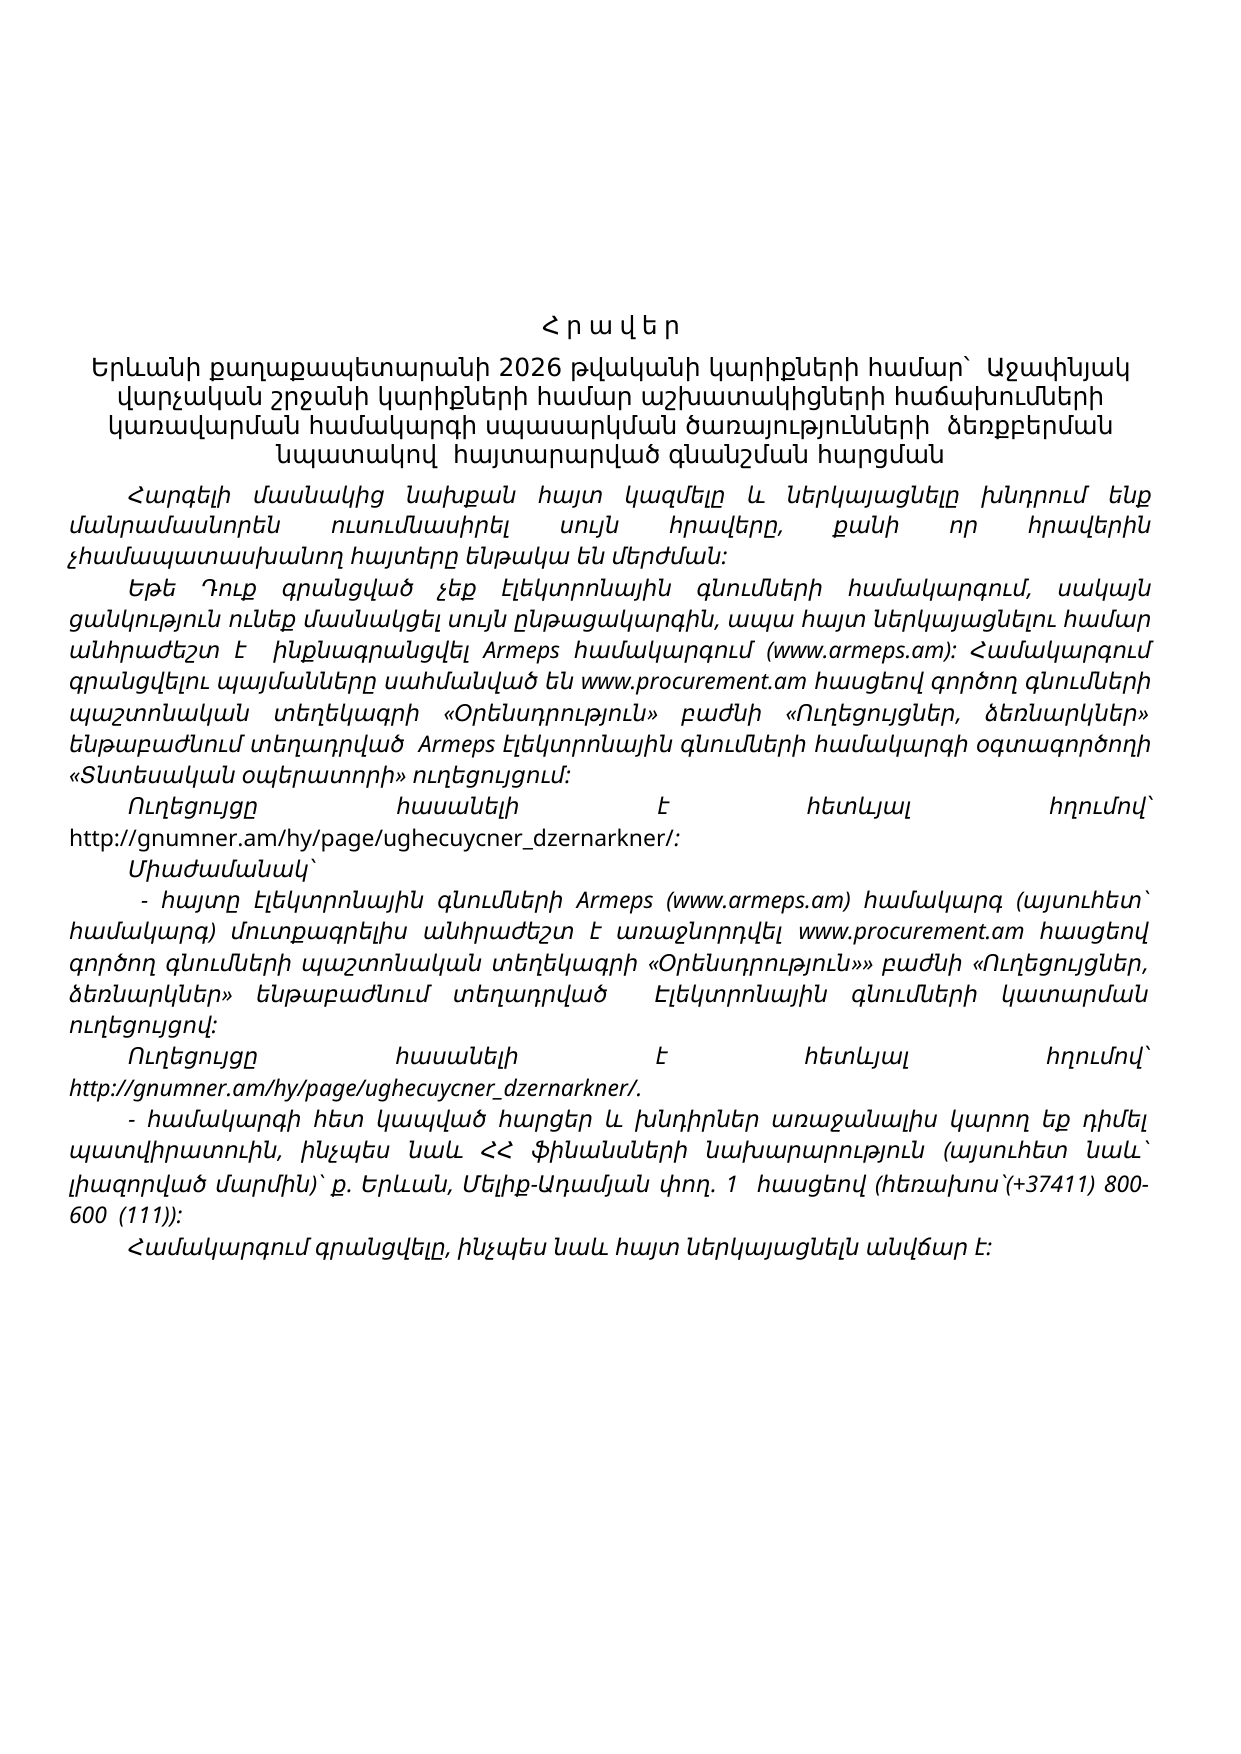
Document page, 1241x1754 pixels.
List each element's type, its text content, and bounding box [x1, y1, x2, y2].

text Միաժամանակ՝ [69, 853, 1152, 884]
text Ուղեցույցը հասանելի է հետևյալ հղումով՝ http://gnumner.am/hy/page/ughecuycner_dzernarkner/: [69, 790, 1152, 853]
text Ուղեցույցը հասանելի է հետևյալ հղումով՝ http://gnumner.am/hy/page/ughecuycner_dzernarkner/. [69, 1040, 1152, 1103]
text - հայտը էլեկտրոնային գնումների Armeps (www.armeps.am) համակարգ (այսուհետ` համակարգ) մուտքագրելիս անհրաժեշտ է առաջնորդվել www.procurement.am հասցեով գործող գնումների պաշտոնական տեղեկագրի «Օրենսդրություն»» բաժնի «Ուղեցույցներ, ձեռնարկներ» ենթաբաժնում տեղադրված Էլեկտրոնային գնումների կատարման ուղեցույցով: [69, 884, 1152, 1040]
text Հարգելի մասնակից նախքան հայտ կազմելը և ներկայացնելը խնդրում ենք մանրամասնորեն ուսումնասիրել սույն հրավերը, քանի որ հրավերին չհամապատասխանող հայտերը ենթակա են մերժման: [69, 482, 1152, 571]
text Համակարգում գրանցվելը, ինչպես նաև հայտ ներկայացնելն անվճար է: [69, 1231, 1152, 1262]
text Եթե Դուք գրանցված չեք էլեկտրոնային գնումների համակարգում, սակայն ցանկություն ունեք մասնակցել սույն ընթացակարգին, ապա հայտ ներկայացնելու համար անհրաժեշտ է ինքնագրանցվել Armeps համակարգում (www.armeps.am): Համակարգում գրանցվելու պայմանները սահմանված են www.procurement.am հասցեով գործող գնումների պաշտոնական տեղեկագրի «Օրենսդրություն» բաժնի «Ուղեցույցներ, ձեռնարկներ» ենթաբաժնում տեղադրված Armeps էլեկտրոնային գնումների համակարգի օգտագործողի «Տնտեսական օպերատորի» ուղեցույցում: [69, 571, 1152, 790]
text Հ ր ա վ ե ր [69, 311, 1152, 341]
text Երևանի քաղաքապետարանի 2026 թվականի կարիքների համար՝ Աջափնյակ վարչական շրջանի կարիքների համար աշխատակիցների հաճախումների կառավարման համակարգի սպասարկման ծառայությունների ձեռքբերման նպատակով հայտարարված գնանշման հարցման [69, 353, 1152, 470]
text - համակարգի հետ կապված հարցեր և խնդիրներ առաջանալիս կարող եք դիմել պատվիրատուին, ինչպես նաև ՀՀ ֆինանսների նախարարություն (այսուհետ նաև` լիազորված մարմին)` ք. Երևան, Մելիք-Ադամյան փող. 1 հասցեով (հեռախոս`(+37411) 800-600 (111)): [69, 1103, 1152, 1231]
